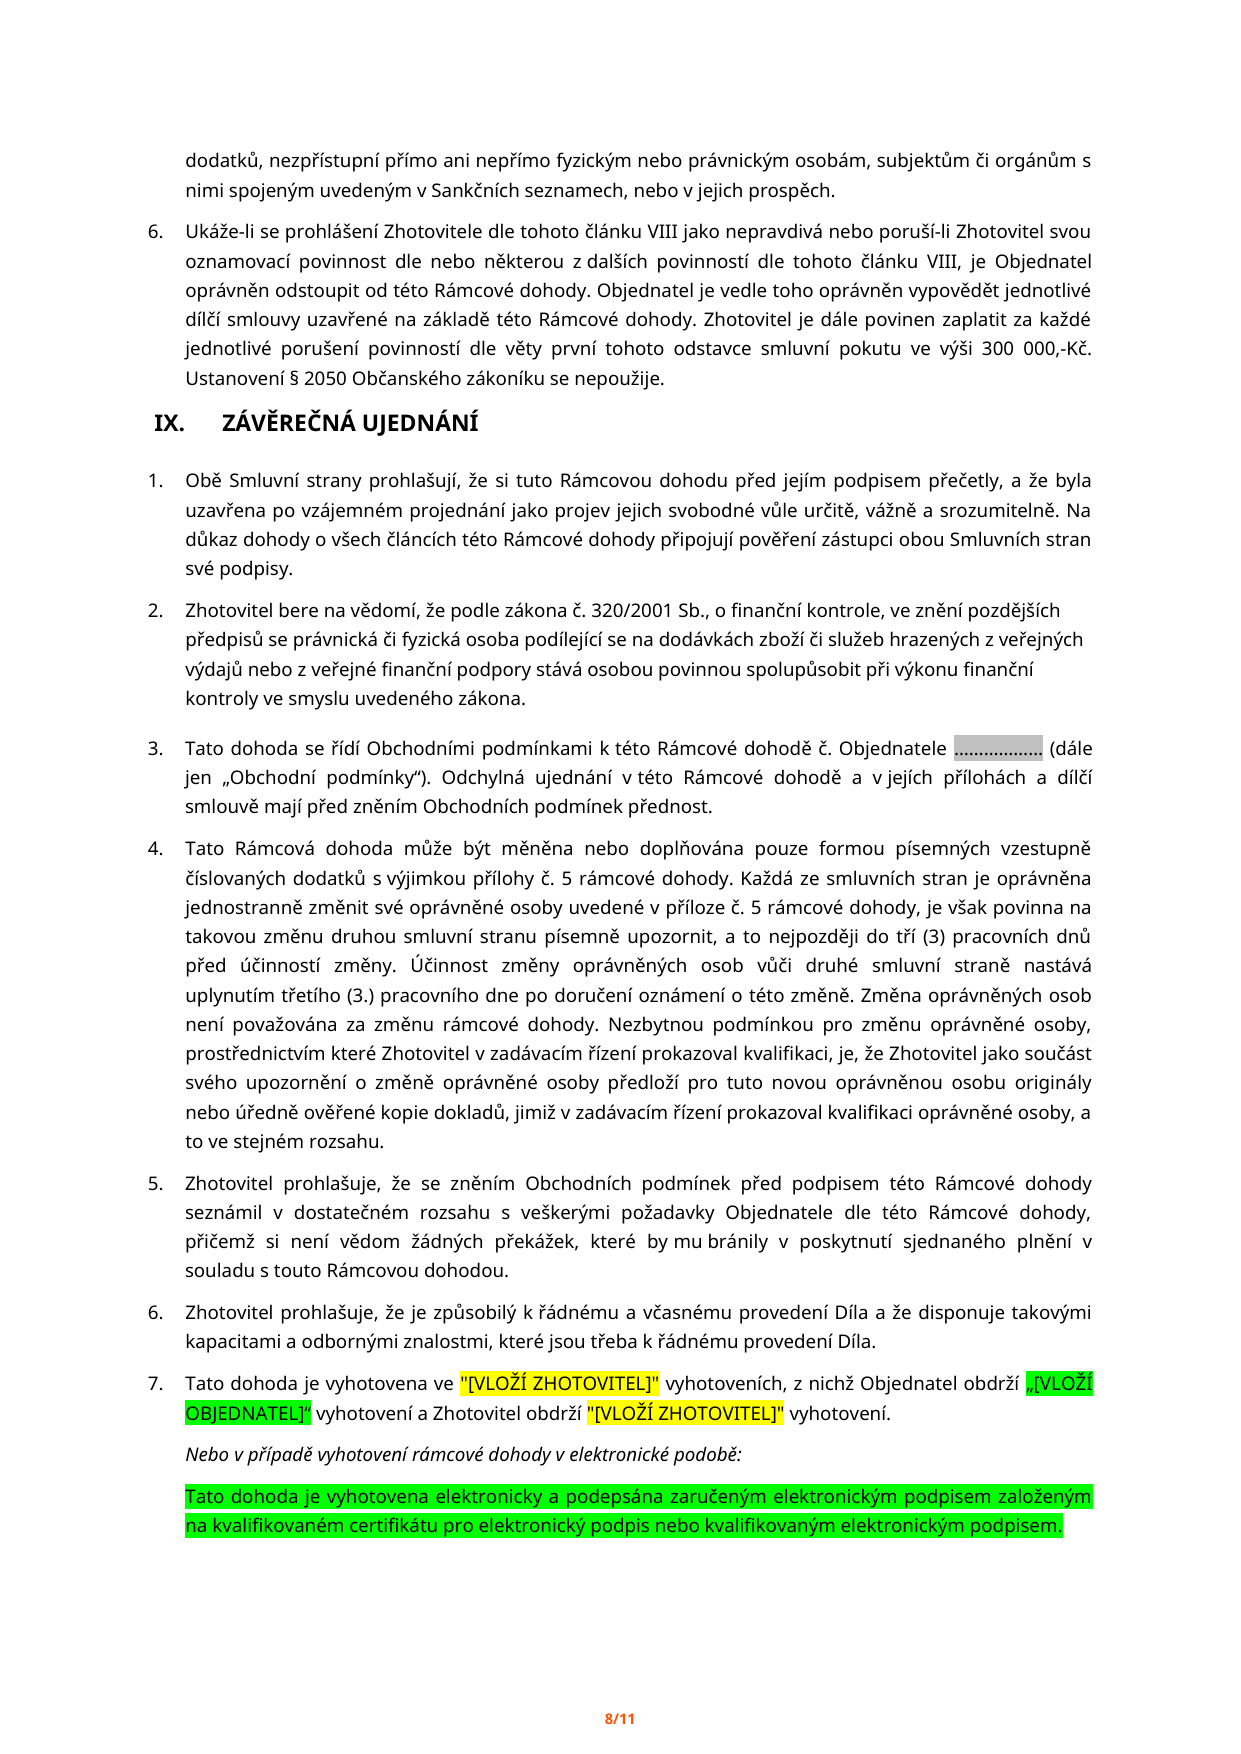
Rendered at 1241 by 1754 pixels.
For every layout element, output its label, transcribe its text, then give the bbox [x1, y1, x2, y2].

list Tato dohoda je vyhotovena ve "[VLOŽÍ ZHOTOVITEL]" vyhotoveních, z nichž Objednatel obdrží „[VLOŽÍ OBJEDNATEL]“ vyhotovení a Zhotovitel obdrží "[VLOŽÍ ZHOTOVITEL]" vyhotovení. [148, 1371, 1093, 1425]
text Tato dohoda je vyhotovena elektronicky a podepsána zaručeným elektronickým podpisem založeným na kvalifikovaném certifikátu pro elektronický podpis nebo kvalifikovaným elektronickým podpisem. [185, 1509, 1093, 1538]
list Tato Rámcová dohoda může být měněna nebo doplňována pouze formou písemných vzestupně číslovaných dodatků s výjimkou přílohy č. 5 rámcové dohody. Každá ze smluvních stran je oprávněna jednostranně změnit své oprávněné osoby uvedené v příloze č. 5 rámcové dohody, je však povinna na takovou změnu druhou smluvní stranu písemně upozornit, a to nejpozději do tří (3) pracovních dnů před účinností změny. Účinnost změny oprávněných osob vůči druhé smluvní straně nastává uplynutím třetího (3.) pracovního dne po doručení oznámení o této změně. Změna oprávněných osob není považována za změnu rámcové dohody. Nezbytnou podmínkou pro změnu oprávněné osoby, prostřednictvím které Zhotovitel v zadávacím řízení prokazoval kvalifikaci, je, že Zhotovitel jako součást svého upozornění o změně oprávněné osoby předloží pro tuto novou oprávněnou osobu originály nebo úředně ověřené kopie dokladů, jimiž v zadávacím řízení prokazoval kvalifikaci oprávněné osoby, a to ve stejném rozsahu. [148, 836, 1093, 1154]
list Ukáže-li se prohlášení Zhotovitele dle tohoto článku VIII jako nepravdivá nebo poruší-li Zhotovitel svou oznamovací povinnost dle nebo některou z dalších povinností dle tohoto článku VIII, je Objednatel oprávněn odstoupit od této Rámcové dohody. Objednatel je vedle toho oprávněn vypovědět jednotlivé dílčí smlouvy uzavřené na základě této Rámcové dohody. Zhotovitel je dále povinen zaplatit za každé jednotlivé porušení povinností dle věty první tohoto odstavce smluvní pokutu ve výši 300 000,-Kč. Ustanovení § 2050 Občanského zákoníku se nepoužije. [148, 219, 1093, 391]
list Zhotovitel prohlašuje, že je způsobilý k řádnému a včasnému provedení Díla a že disponuje takovými kapacitami a odbornými znalostmi, které jsou třeba k řádnému provedení Díla. [148, 1299, 1093, 1354]
list Obě Smluvní strany prohlašují, že si tuto Rámcovou dohodu před jejím podpisem přečetly, a že byla uzavřena po vzájemném projednání jako projev jejich svobodné vůle určitě, vážně a srozumitelně. Na důkaz dohody o všech článcích této Rámcové dohody připojují pověření zástupci obou Smluvních stran své podpisy. [148, 468, 1093, 581]
list Zhotovitel prohlašuje, že se zněním Obchodních podmínek před podpisem této Rámcové dohody seznámil v dostatečném rozsahu s veškerými požadavky Objednatele dle této Rámcové dohody, přičemž si není vědom žádných překážek, které by mu bránily v poskytnutí sjednaného plnění v souladu s touto Rámcovou dohodou. [148, 1170, 1093, 1283]
list Zhotovitel bere na vědomí, že podle zákona č. 320/2001 Sb., o finanční kontrole, ve znění pozdějších předpisů se právnická či fyzická osoba podílející se na dodávkách zboží či služeb hrazených z veřejných výdajů nebo z veřejné finanční podpory stává osobou povinnou spolupůsobit při výkonu finanční kontroly ve smyslu uvedeného zákona. [148, 597, 1093, 711]
list ZÁVĚREČNÁ UJEDNÁNÍ [185, 407, 1093, 438]
text Nebo v případě vyhotovení rámcové dohody v elektronické podobě: [185, 1442, 1093, 1467]
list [148, 148, 1093, 202]
list Tato dohoda se řídí Obchodními podmínkami k této Rámcové dohodě č. Objednatele ……………… (dále jen „Obchodní podmínky“). Odchylná ujednání v této Rámcové dohodě a v jejích přílohách a dílčí smlouvě mají před zněním Obchodních podmínek přednost. [148, 735, 1093, 819]
